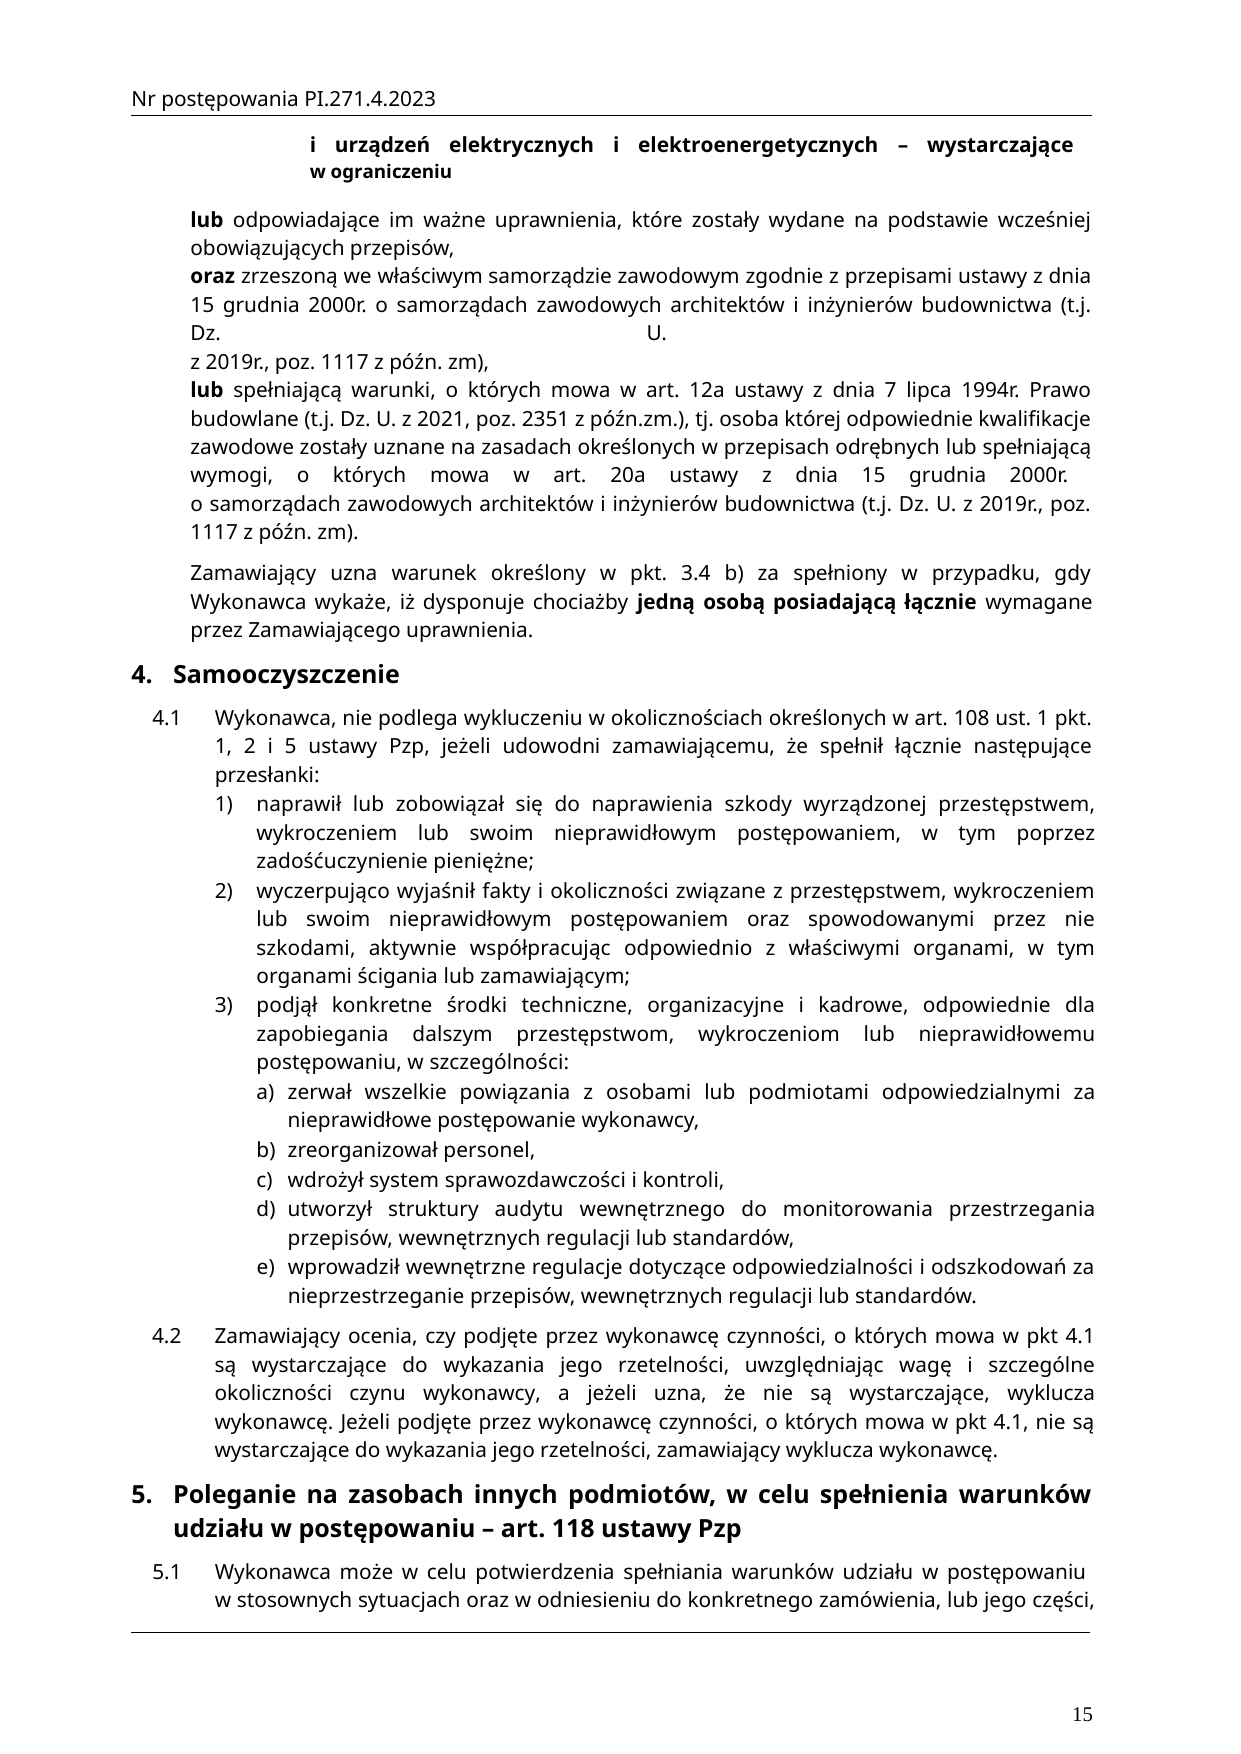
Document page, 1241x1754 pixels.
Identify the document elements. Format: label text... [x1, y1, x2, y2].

subtitle Poleganie na zasobach innych podmiotów, w celu spełnienia warunków udziału w postępowaniu – art. 118 ustawy Pzp [131, 1476, 1092, 1544]
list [272, 130, 1092, 184]
list zreorganizował personel, [256, 1135, 1096, 1163]
list wyczerpująco wyjaśnił fakty i okoliczności związane z przestępstwem, wykroczeniem lub swoim nieprawidłowym postępowaniem oraz spowodowanymi przez nie szkodami, aktywnie współpracując odpowiednio z właściwymi organami, w tym organami ścigania lub zamawiającym; [214, 876, 1096, 989]
list Zamawiający ocenia, czy podjęte przez wykonawcę czynności, o których mowa w pkt 4.1 są wystarczające do wykazania jego rzetelności, uwzględniając wagę i szczególne okoliczności czynu wykonawcy, a jeżeli uzna, że nie są wystarczające, wyklucza wykonawcę. Jeżeli podjęte przez wykonawcę czynności, o których mowa w pkt 4.1, nie są wystarczające do wykazania jego rzetelności, zamawiający wyklucza wykonawcę. [152, 1322, 1096, 1464]
list naprawił lub zobowiązał się do naprawienia szkody wyrządzonej przestępstwem, wykroczeniem lub swoim nieprawidłowym postępowaniem, w tym poprzez zadośćuczynienie pieniężne; [214, 789, 1096, 874]
text oraz zrzeszoną we właściwym samorządzie zawodowym zgodnie z przepisami ustawy z dnia 15 grudnia 2000r. o samorządach zawodowych architektów i inżynierów budownictwa (t.j. Dz. U. z 2019r., poz. 1117 z późn. zm), [190, 262, 1092, 375]
list Wykonawca, nie podlega wykluczeniu w okolicznościach określonych w art. 108 ust. 1 pkt. 1, 2 i 5 ustawy Pzp, jeżeli udowodni zamawiającemu, że spełnił łącznie następujące przesłanki: [152, 703, 1092, 788]
text lub odpowiadające im ważne uprawnienia, które zostały wydane na podstawie wcześniej obowiązujących przepisów, [190, 205, 1092, 262]
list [152, 1557, 1096, 1614]
list zerwał wszelkie powiązania z osobami lub podmiotami odpowiedzialnymi za nieprawidłowe postępowanie wykonawcy, [256, 1077, 1096, 1134]
subtitle Samooczyszczenie [131, 656, 1092, 690]
text Zamawiający uzna warunek określony w pkt. 3.4 b) za spełniony w przypadku, gdy Wykonawca wykaże, iż dysponuje chociażby jedną osobą posiadającą łącznie wymagane przez Zamawiającego uprawnienia. [190, 558, 1092, 644]
list wprowadził wewnętrzne regulacje dotyczące odpowiedzialności i odszkodowań za nieprzestrzeganie przepisów, wewnętrznych regulacji lub standardów. [256, 1252, 1096, 1309]
list wdrożył system sprawozdawczości i kontroli, [256, 1165, 1096, 1193]
text lub spełniającą warunki, o których mowa w art. 12a ustawy z dnia 7 lipca 1994r. Prawo budowlane (t.j. Dz. U. z 2021, poz. 2351 z późn.zm.), tj. osoba której odpowiednie kwalifikacje zawodowe zostały uznane na zasadach określonych w przepisach odrębnych lub spełniającą wymogi, o których mowa w art. 20a ustawy z dnia 15 grudnia 2000r. o samorządach zawodowych architektów i inżynierów budownictwa (t.j. Dz. U. z 2019r., poz. 1117 z późn. zm). [190, 375, 1092, 546]
list podjął konkretne środki techniczne, organizacyjne i kadrowe, odpowiednie dla zapobiegania dalszym przestępstwom, wykroczeniom lub nieprawidłowemu postępowaniu, w szczególności: [214, 991, 1096, 1076]
list utworzył struktury audytu wewnętrznego do monitorowania przestrzegania przepisów, wewnętrznych regulacji lub standardów, [256, 1194, 1096, 1251]
